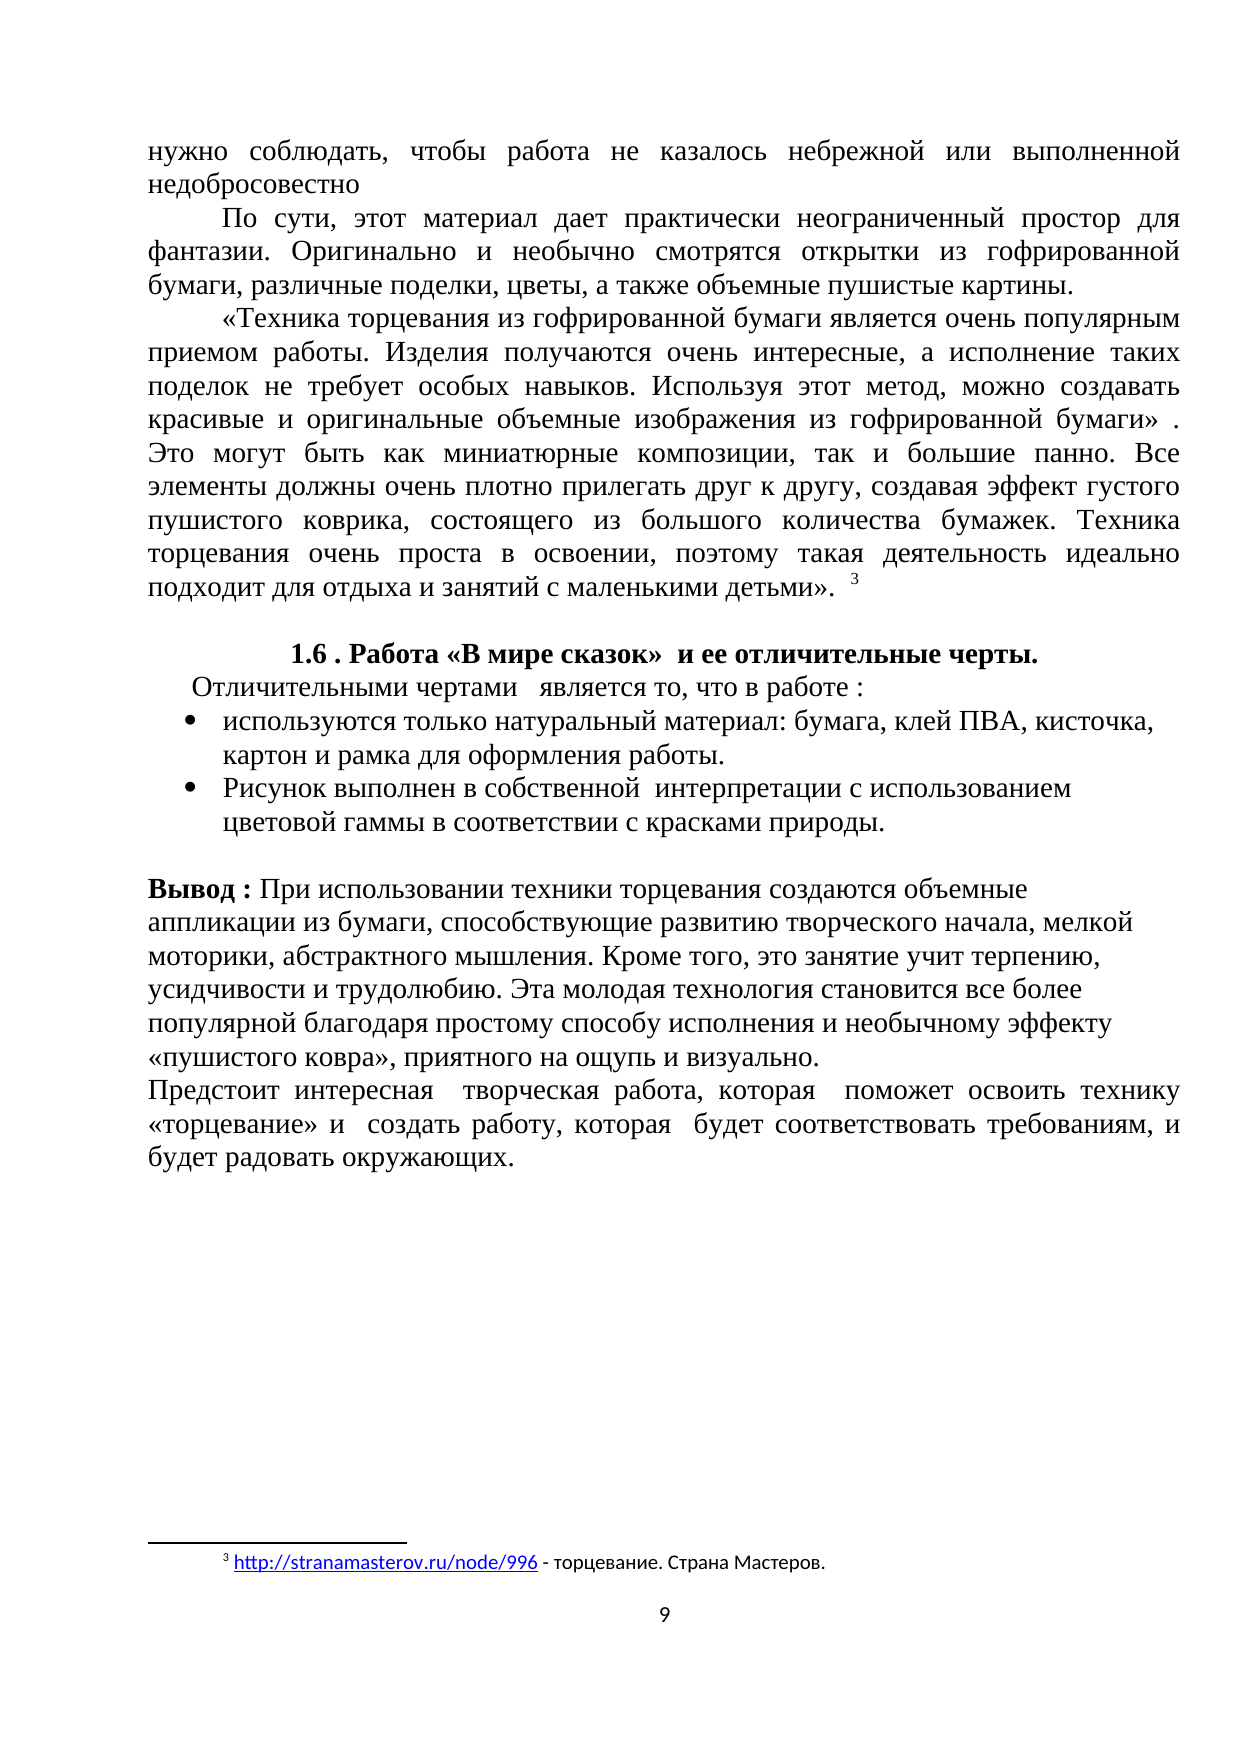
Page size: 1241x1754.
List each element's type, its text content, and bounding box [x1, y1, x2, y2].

list используются только натуральный материал: бумага, клей ПВА, кисточка, картон и рамка для оформления работы. [185, 703, 1181, 770]
text Вывод : При использовании техники торцевания создаются объемные аппликации из бумаги, способствующие развитию творческого начала, мелкой моторики, абстрактного мышления. Кроме того, это занятие учит терпению, усидчивости и трудолюбию. Эта молодая технология становится все более популярной благодаря простому способу исполнения и необычному эффекту «пушистого ковра», приятного на ощупь и визуально. [148, 871, 1181, 1072]
text По сути, этот материал дает практически неограниченный простор для фантазии. Оригинально и необычно смотрятся открытки из гофрированной бумаги, различные поделки, цветы, а также объемные пушистые картины. [148, 200, 1181, 301]
list Рисунок выполнен в собственной интерпретации с использованием цветовой гаммы в соответствии с красками природы. [185, 770, 1181, 837]
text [148, 133, 1181, 200]
text «Техника торцевания из гофрированной бумаги является очень популярным приемом работы. Изделия получаются очень интересные, а исполнение таких поделок не требует особых навыков. Используя этот метод, можно создавать красивые и оригинальные объемные изображения из гофрированной бумаги» . Это могут быть как миниатюрные композиции, так и большие панно. Все элементы должны очень плотно прилегать друг к другу, создавая эффект густого пушистого коврика, состоящего из большого количества бумажек. Техника торцевания очень проста в освоении, поэтому такая деятельность идеально подходит для отдыха и занятий с маленькими детьми». [148, 301, 1181, 602]
text Предстоит интересная творческая работа, которая поможет освоить технику «торцевание» и создать работу, которая будет соответствовать требованиям, и будет радовать окружающих. [148, 1072, 1181, 1173]
text 1.6 . Работа «В мире сказок» и ее отличительные черты. [148, 636, 1181, 669]
text Отличительными чертами является то, что в работе : [148, 669, 1181, 703]
